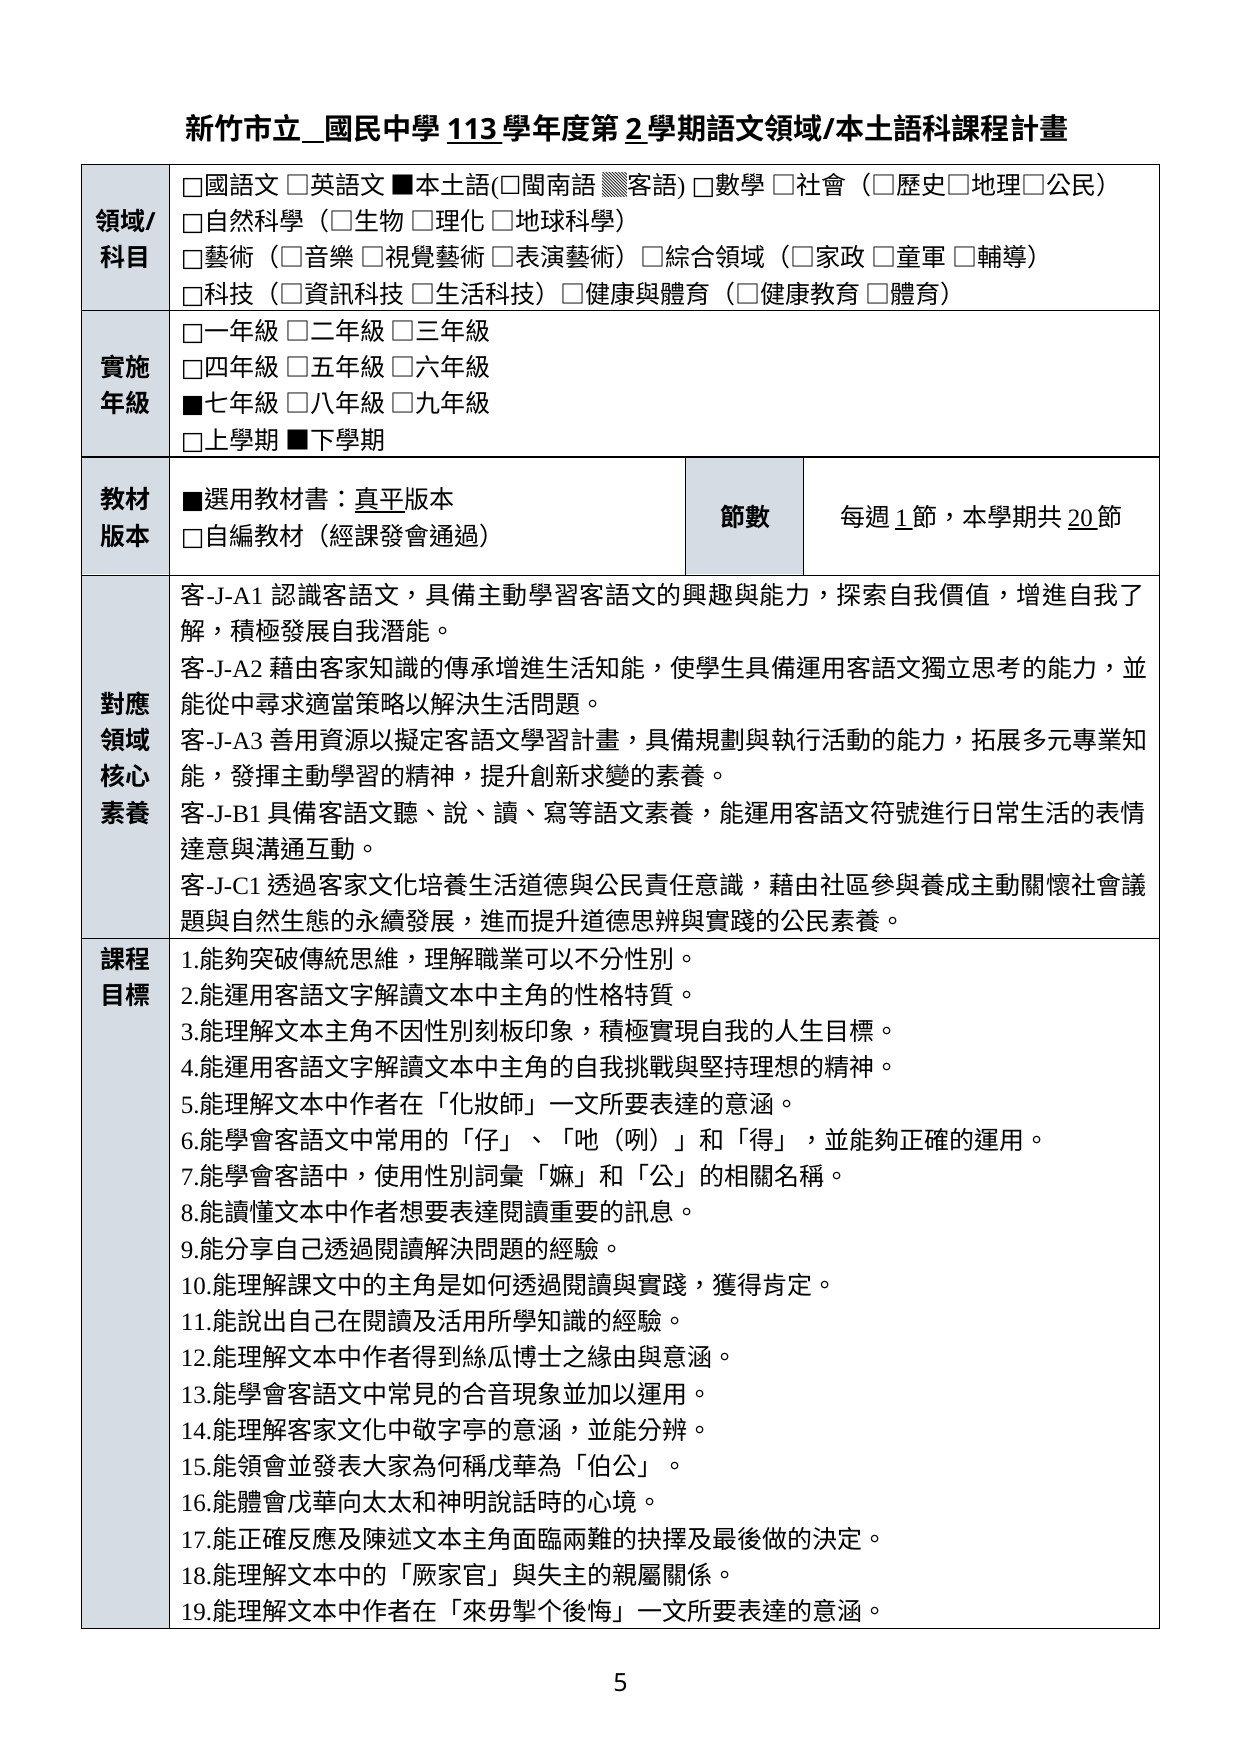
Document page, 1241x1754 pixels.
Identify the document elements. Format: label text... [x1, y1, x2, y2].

table_cell 對應領域 核心素養 [82, 576, 169, 938]
table_cell 客-J-A1 認識客語文，具備主動學習客語文的興趣與能力，探索自我價值，增進自我了解，積極發展自我潛能。 客-J-A2 藉由客家知識的傳承增進生活知能，使學生具備運用客語文獨立思考的能力，並能從中尋求適當策略以解決生活問題。 客-J-A3 善用資源以擬定客語文學習計畫，具備規劃與執行活動的能力，拓展多元專業知能，發揮主動學習的精神，提升創新求變的素養。 客-J-B1 具備客語文聽、說、讀、寫等語文素養，能運用客語文符號進行日常生活的表情達意與溝通互動。 客-J-C1 透過客家文化培養生活道德與公民責任意識，藉由社區參與養成主動關懷社會議題與自然生態的永續發展，進而提升道德思辨與實踐的公民素養。 [170, 576, 1159, 938]
table_cell 課程目標 [82, 939, 169, 1628]
table_cell 節數 [686, 458, 803, 574]
table_cell 每週1節，本學期共20節 [804, 458, 1159, 574]
table_header 領域/科目 [82, 165, 169, 310]
table_cell 選用教材書：真平版本 自編教材（經課發會通過） [170, 458, 685, 574]
table_cell 實施年級 [82, 311, 169, 456]
text 新竹市立 國民中學113學年度第2學期語文領域/本土語科課程計畫 [101, 89, 1152, 164]
table_cell 一年級 二年級 三年級 四年級 五年級 六年級 七年級 八年級 九年級 上學期 下學期 [170, 311, 1159, 456]
table_cell 教材版本 [82, 458, 169, 574]
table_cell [170, 939, 1159, 1628]
table_header 國語文 英語文 本土語(閩南語 客語) 數學 社會（歷史地理公民） 自然科學（生物 理化 地球科學） 藝術（音樂 視覺藝術 表演藝術）綜合領域（家政 童軍 輔導） 科技（資訊科技 生活科技）健康與體育（健康教育 體育） [170, 165, 1159, 310]
